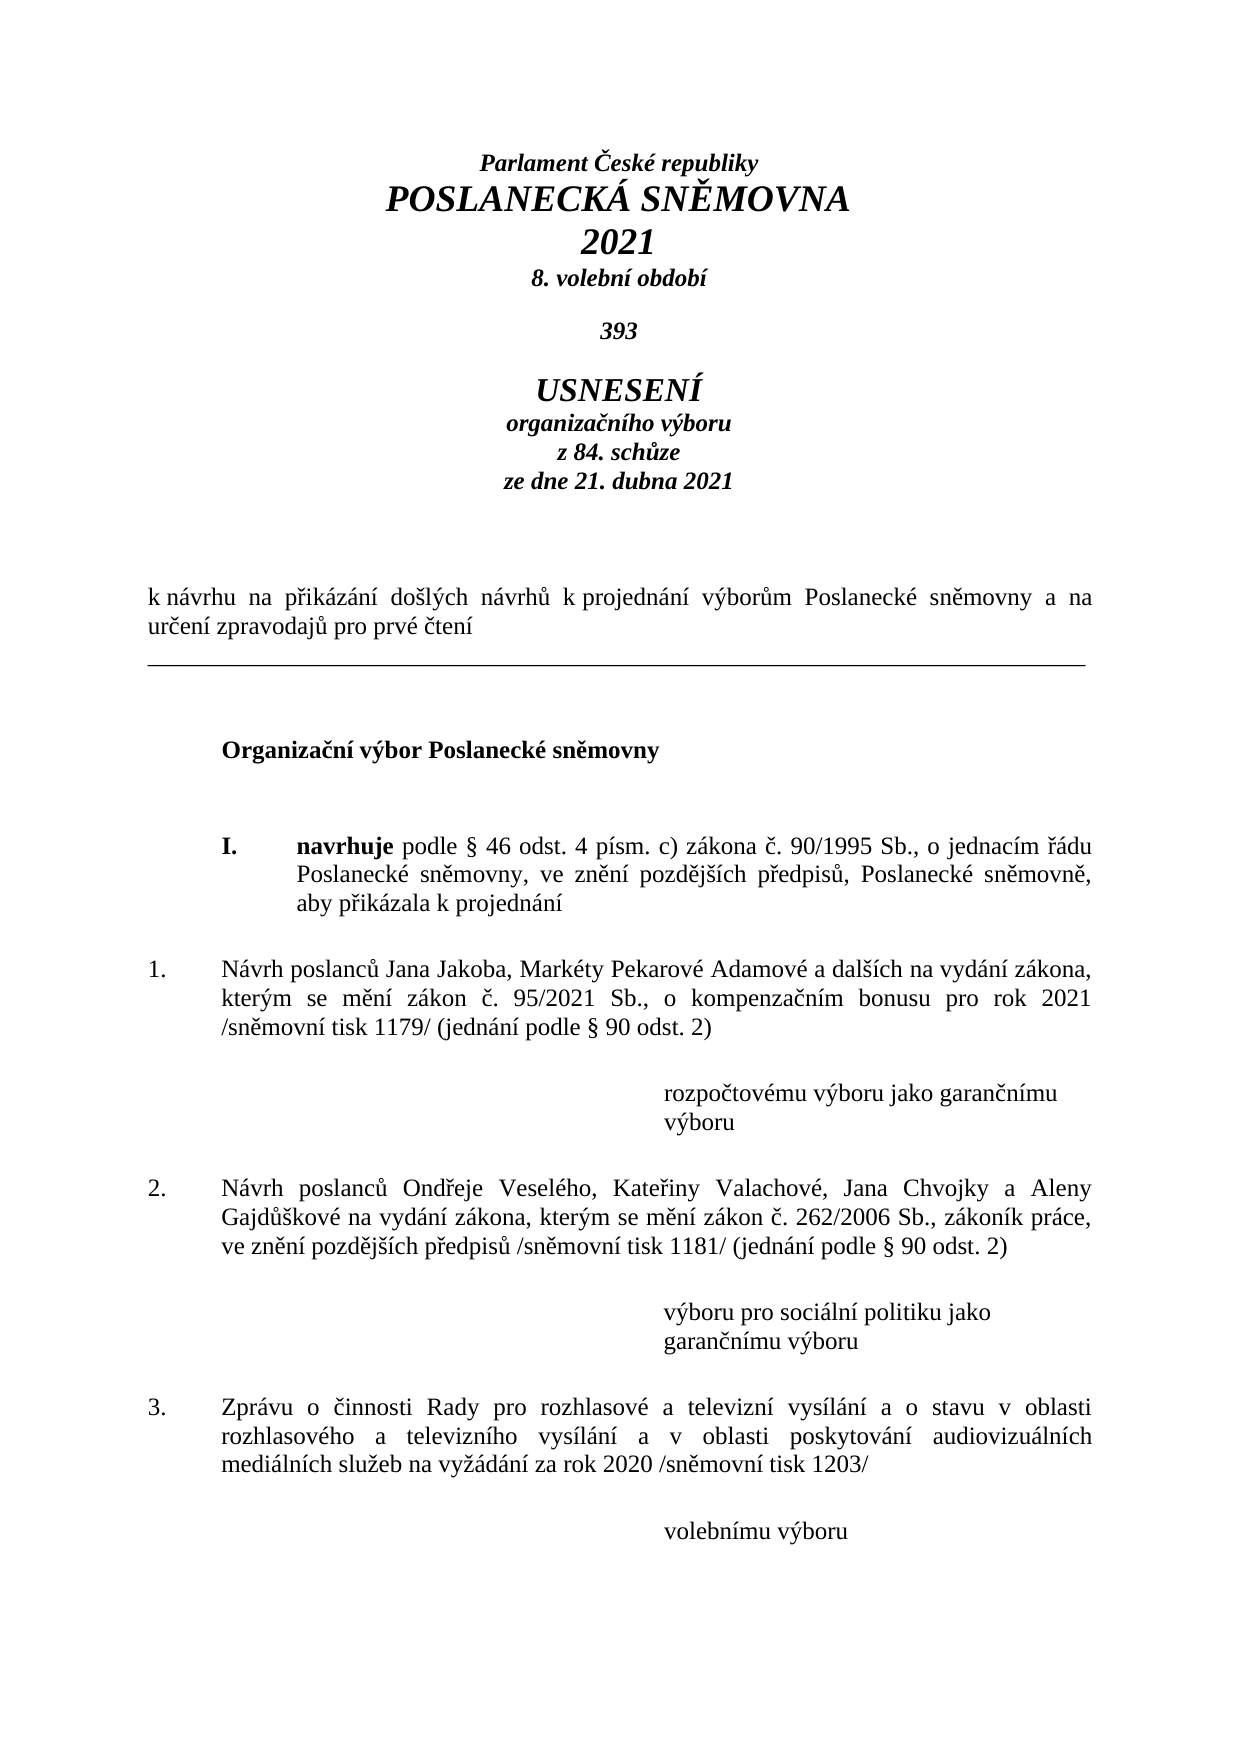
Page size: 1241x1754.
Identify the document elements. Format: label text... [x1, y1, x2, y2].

text USNESENÍ [148, 370, 1093, 408]
text organizačního výboru [148, 408, 1093, 437]
text výboru pro sociální politiku jako garančnímu výboru [663, 1297, 1093, 1354]
text Organizační výbor Poslanecké sněmovny [148, 735, 1093, 764]
text volebnímu výboru [590, 1516, 1093, 1544]
text 2. Návrh poslanců Ondřeje Veselého, Kateřiny Valachové, Jana Chvojky a Aleny Gajdůškové na vydání zákona, kterým se mění zákon č. 262/2006 Sb., zákoník práce, ve znění pozdějších předpisů /sněmovní tisk 1181/ (jednání podle § 90 odst. 2) [148, 1173, 1093, 1259]
text POSLANECKÁ SNĚMOVNA [148, 176, 1093, 219]
text 1. Návrh poslanců Jana Jakoba, Markéty Pekarové Adamové a dalších na vydání zákona, kterým se mění zákon č. 95/2021 Sb., o kompenzačním bonusu pro rok 2021 /sněmovní tisk 1179/ (jednání podle § 90 odst. 2) [148, 954, 1093, 1041]
list navrhuje podle § 46 odst. 4 písm. c) zákona č. 90/1995 Sb., o jednacím řádu Poslanecké sněmovny, ve znění pozdějších předpisů, Poslanecké sněmovně, aby přikázala k projednání [221, 831, 1093, 917]
text ze dne 21. dubna 2021 [148, 466, 1093, 495]
text z 84. schůze [148, 437, 1093, 466]
text 2021 [148, 219, 1093, 263]
text 393 [148, 316, 1093, 345]
text k návrhu na přikázání došlých návrhů k projednání výborům Poslanecké sněmovny a na určení zpravodajů pro prvé čtení [148, 582, 1093, 640]
text 3. Zprávu o činnosti Rady pro rozhlasové a televizní vysílání a o stavu v oblasti rozhlasového a televizního vysílání a v oblasti poskytování audiovizuálních mediálních služeb na vyžádání za rok 2020 /sněmovní tisk 1203/ [148, 1392, 1093, 1478]
text ___________________________________________________________________________ [148, 640, 1093, 668]
text Parlament České republiky [148, 148, 1093, 176]
text rozpočtovému výboru jako garančnímu výboru [664, 1078, 1093, 1136]
text 8. volební období [148, 263, 1093, 291]
